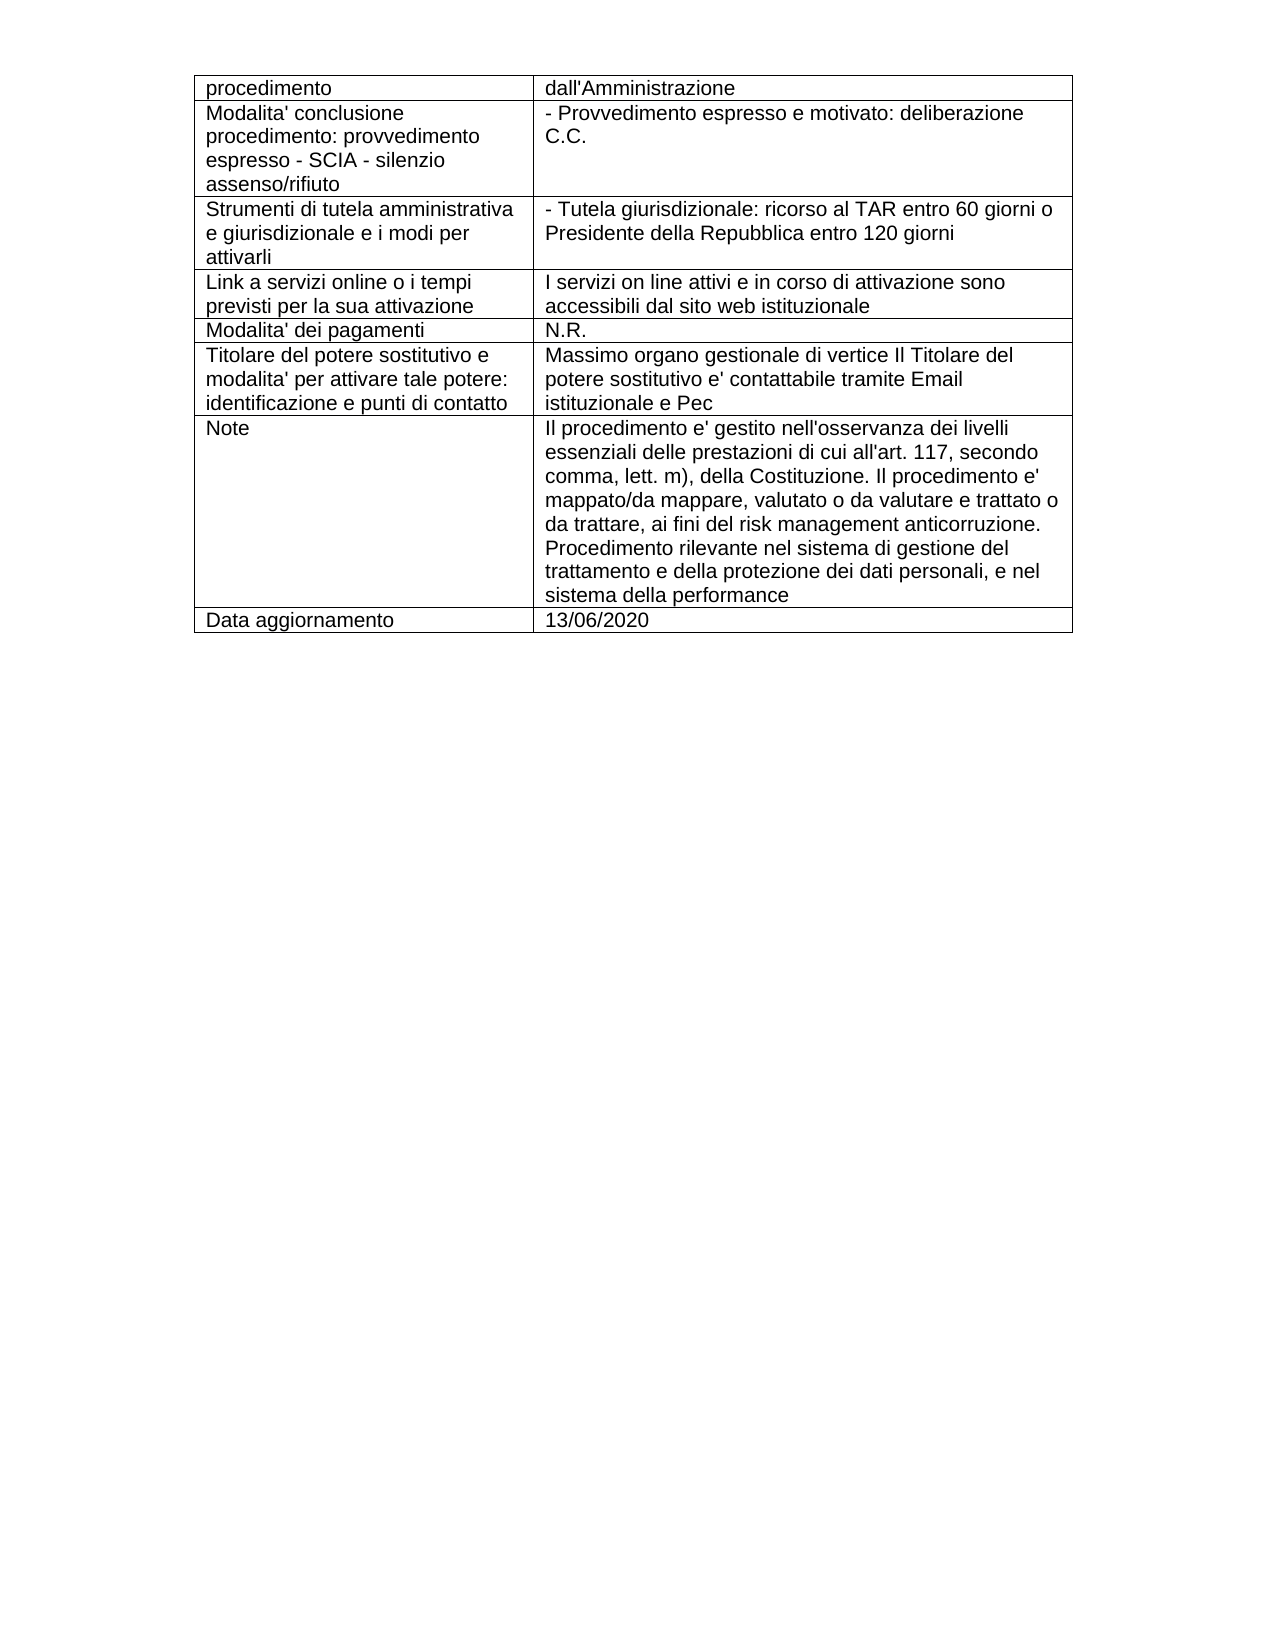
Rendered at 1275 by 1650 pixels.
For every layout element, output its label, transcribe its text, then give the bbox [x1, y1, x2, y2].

table_cell Il procedimento e' gestito nell'osservanza dei livelli essenziali delle prestazioni di cui all'art. 117, secondo comma, lett. m), della Costituzione. Il procedimento e' mappato/da mappare, valutato o da valutare e trattato o da trattare, ai fini del risk management anticorruzione. Procedimento rilevante nel sistema di gestione del trattamento e della protezione dei dati personali, e nel sistema della performance [534, 416, 1072, 607]
table_cell - Tutela giurisdizionale: ricorso al TAR entro 60 giorni o Presidente della Repubblica entro 120 giorni [534, 197, 1072, 269]
table_cell Modalita' conclusione procedimento: provvedimento espresso - SCIA - silenzio assenso/rifiuto [195, 101, 533, 196]
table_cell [534, 76, 1072, 100]
table_cell Modalita' dei pagamenti [195, 319, 533, 342]
table_cell Link a servizi online o i tempi previsti per la sua attivazione [195, 270, 533, 317]
table_cell Data aggiornamento [195, 608, 533, 632]
table_cell N.R. [534, 319, 1072, 342]
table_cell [195, 76, 533, 100]
table_cell Strumenti di tutela amministrativa e giurisdizionale e i modi per attivarli [195, 197, 533, 269]
table_cell - Provvedimento espresso e motivato: deliberazione C.C. [534, 101, 1072, 196]
table_cell Titolare del potere sostitutivo e modalita' per attivare tale potere: identificazione e punti di contatto [195, 343, 533, 415]
table_cell 13/06/2020 [534, 608, 1072, 632]
table_cell Massimo organo gestionale di vertice Il Titolare del potere sostitutivo e' contattabile tramite Email istituzionale e Pec [534, 343, 1072, 415]
table_cell I servizi on line attivi e in corso di attivazione sono accessibili dal sito web istituzionale [534, 270, 1072, 317]
table_cell Note [195, 416, 533, 607]
